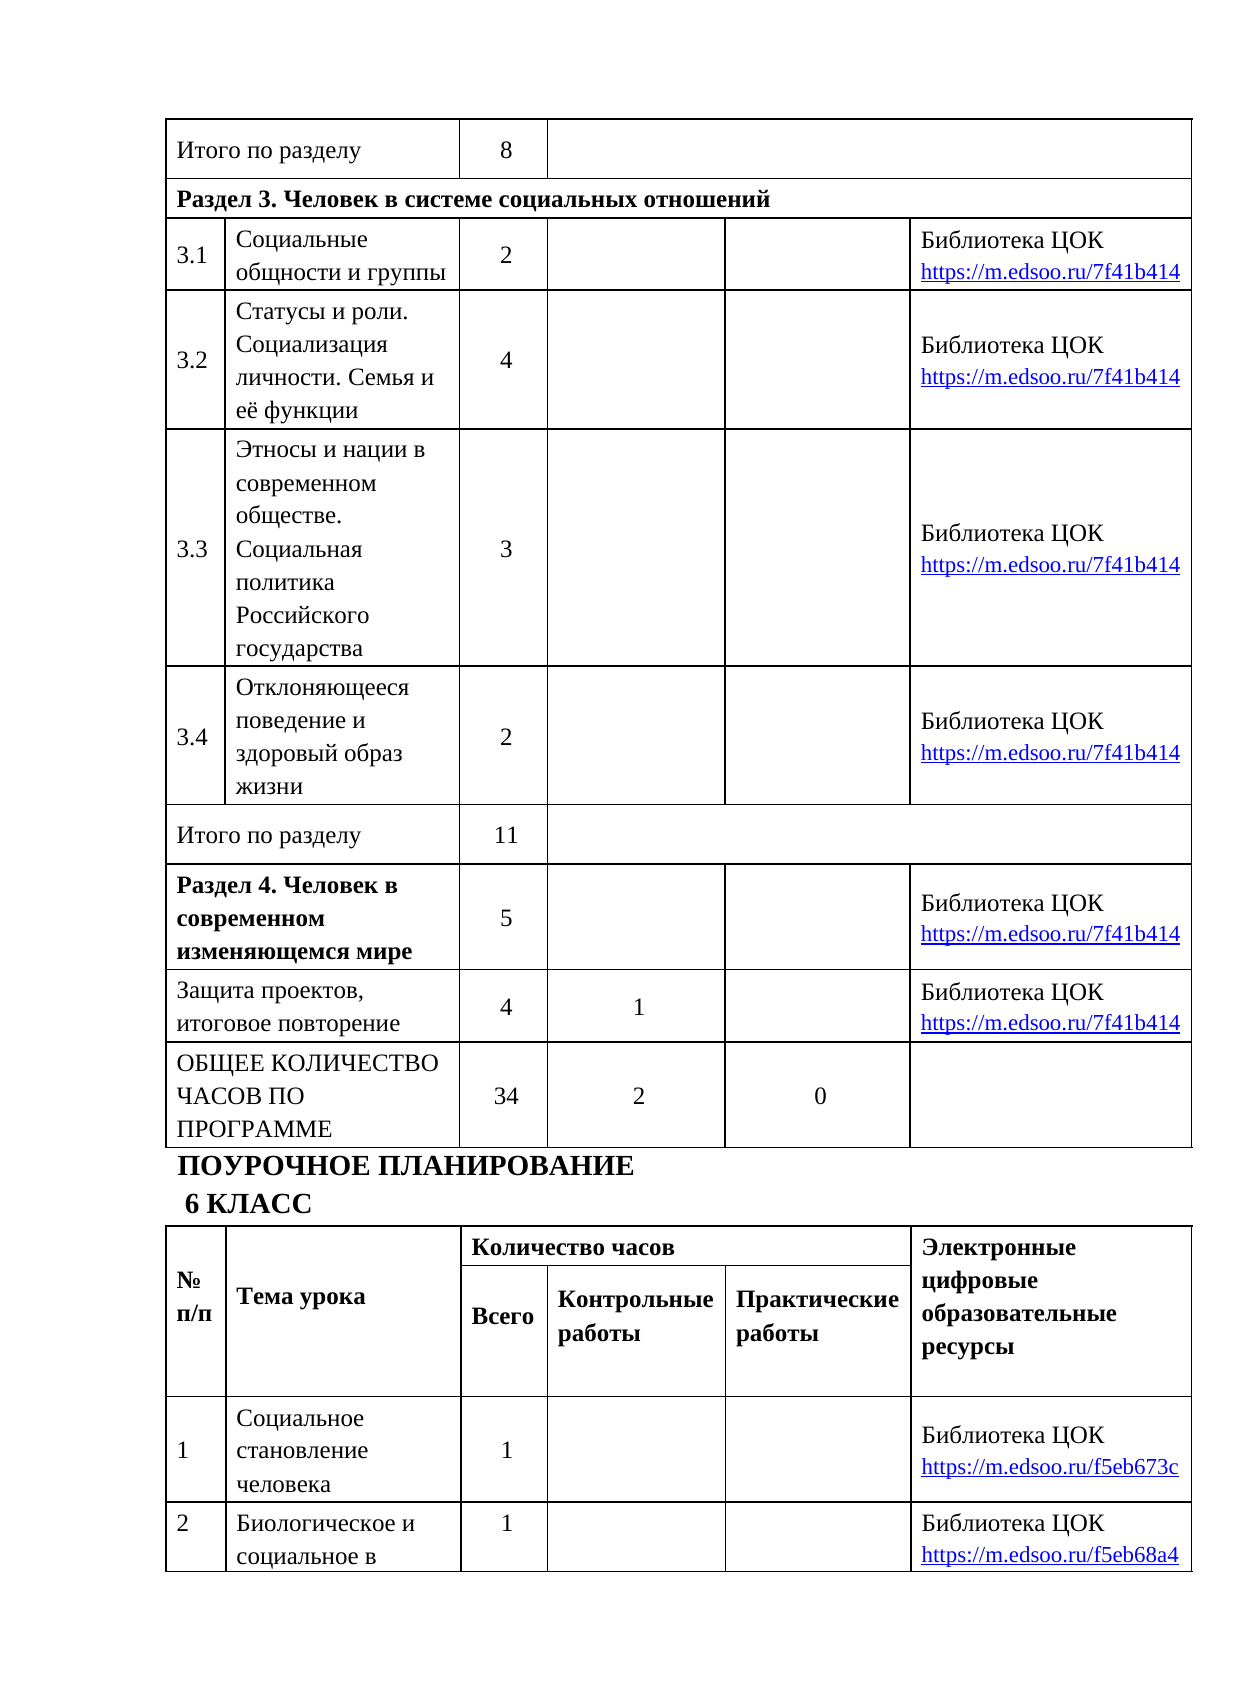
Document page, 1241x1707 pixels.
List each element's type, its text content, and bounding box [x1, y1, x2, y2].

table_cell [548, 805, 1191, 863]
table_header № п/п [167, 1227, 225, 1396]
table_cell Отклоняющееся поведение и здоровый образ жизни [226, 667, 459, 804]
table_cell [548, 120, 1191, 178]
table_header Электронные цифровые образовательные ресурсы [912, 1227, 1191, 1396]
table_cell [548, 219, 724, 289]
table_cell Социальные общности и группы [226, 219, 459, 289]
table_cell Раздел 4. Человек в современном изменяющемся мире [167, 865, 459, 969]
table_cell [726, 865, 909, 969]
table_cell 34 [460, 1043, 547, 1146]
table_cell 3 [460, 430, 547, 665]
table_cell [726, 970, 909, 1041]
table_cell Этносы и нации в современном обществе. Социальная политика Российского государства [226, 430, 459, 665]
table_cell [726, 1503, 910, 1571]
table_cell 1 [462, 1397, 547, 1501]
table_cell [548, 667, 724, 804]
table_cell ОБЩЕЕ КОЛИЧЕСТВО ЧАСОВ ПО ПРОГРАММЕ [167, 1043, 459, 1146]
table_cell 4 [460, 970, 547, 1041]
table_cell 2 [548, 1043, 724, 1146]
table_cell [548, 430, 724, 665]
table_cell [726, 1397, 910, 1501]
table_cell 2 [460, 667, 547, 804]
table_cell Итого по разделу [167, 805, 459, 863]
table_cell 0 [726, 1043, 909, 1146]
table_cell 3.2 [167, 291, 224, 428]
table_cell [548, 865, 724, 969]
table_cell 5 [460, 865, 547, 969]
text ПОУРОЧНОЕ ПЛАНИРОВАНИЕ [177, 1148, 1152, 1182]
table_header Тема урока [227, 1227, 460, 1396]
table_cell Социальное становление человека [227, 1397, 460, 1501]
table_cell Библиотека ЦОК https://m.edsoo.ru/7f41b414 [911, 430, 1191, 665]
table_cell [726, 667, 909, 804]
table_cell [911, 219, 1191, 289]
table_cell [548, 291, 724, 428]
table_cell 2 [167, 1503, 225, 1571]
table_cell [726, 430, 909, 665]
table_cell 3.4 [167, 667, 224, 804]
table_cell 3.3 [167, 430, 224, 665]
table_cell Библиотека ЦОК https://m.edsoo.ru/f5eb673c [912, 1397, 1191, 1501]
text 6 КЛАСС [177, 1187, 1152, 1220]
table_cell Библиотека ЦОК https://m.edsoo.ru/7f41b414 [911, 970, 1191, 1041]
table_cell 8 [460, 120, 547, 178]
table_cell 1 [462, 1503, 547, 1571]
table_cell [227, 1503, 460, 1571]
table_cell Раздел 3. Человек в системе социальных отношений [167, 179, 1191, 217]
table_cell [911, 291, 1191, 428]
table_cell Итого по разделу [167, 120, 459, 178]
table_cell [911, 1043, 1191, 1146]
table_cell [726, 219, 909, 289]
table_cell 1 [167, 1397, 225, 1501]
table_cell 11 [460, 805, 547, 863]
table_cell Статусы и роли. Социализация личности. Семья и её функции [226, 291, 459, 428]
table_cell Библиотека ЦОК https://m.edsoo.ru/7f41b414 [911, 667, 1191, 804]
table_cell Защита проектов, итоговое повторение [167, 970, 459, 1041]
table_cell [548, 1397, 725, 1501]
table_cell [726, 291, 909, 428]
table_cell [548, 1503, 725, 1571]
table_header Количество часов [462, 1227, 910, 1264]
table_cell Контрольные работы [548, 1266, 725, 1396]
table_cell Практические работы [726, 1266, 910, 1396]
table_cell Библиотека ЦОК https://m.edsoo.ru/7f41b414 [911, 865, 1191, 969]
table_cell Всего [462, 1266, 547, 1396]
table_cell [912, 1503, 1191, 1571]
table_cell 3.1 [167, 219, 224, 289]
table_cell 1 [548, 970, 724, 1041]
table_cell 4 [460, 291, 547, 428]
table_cell 2 [460, 219, 547, 289]
